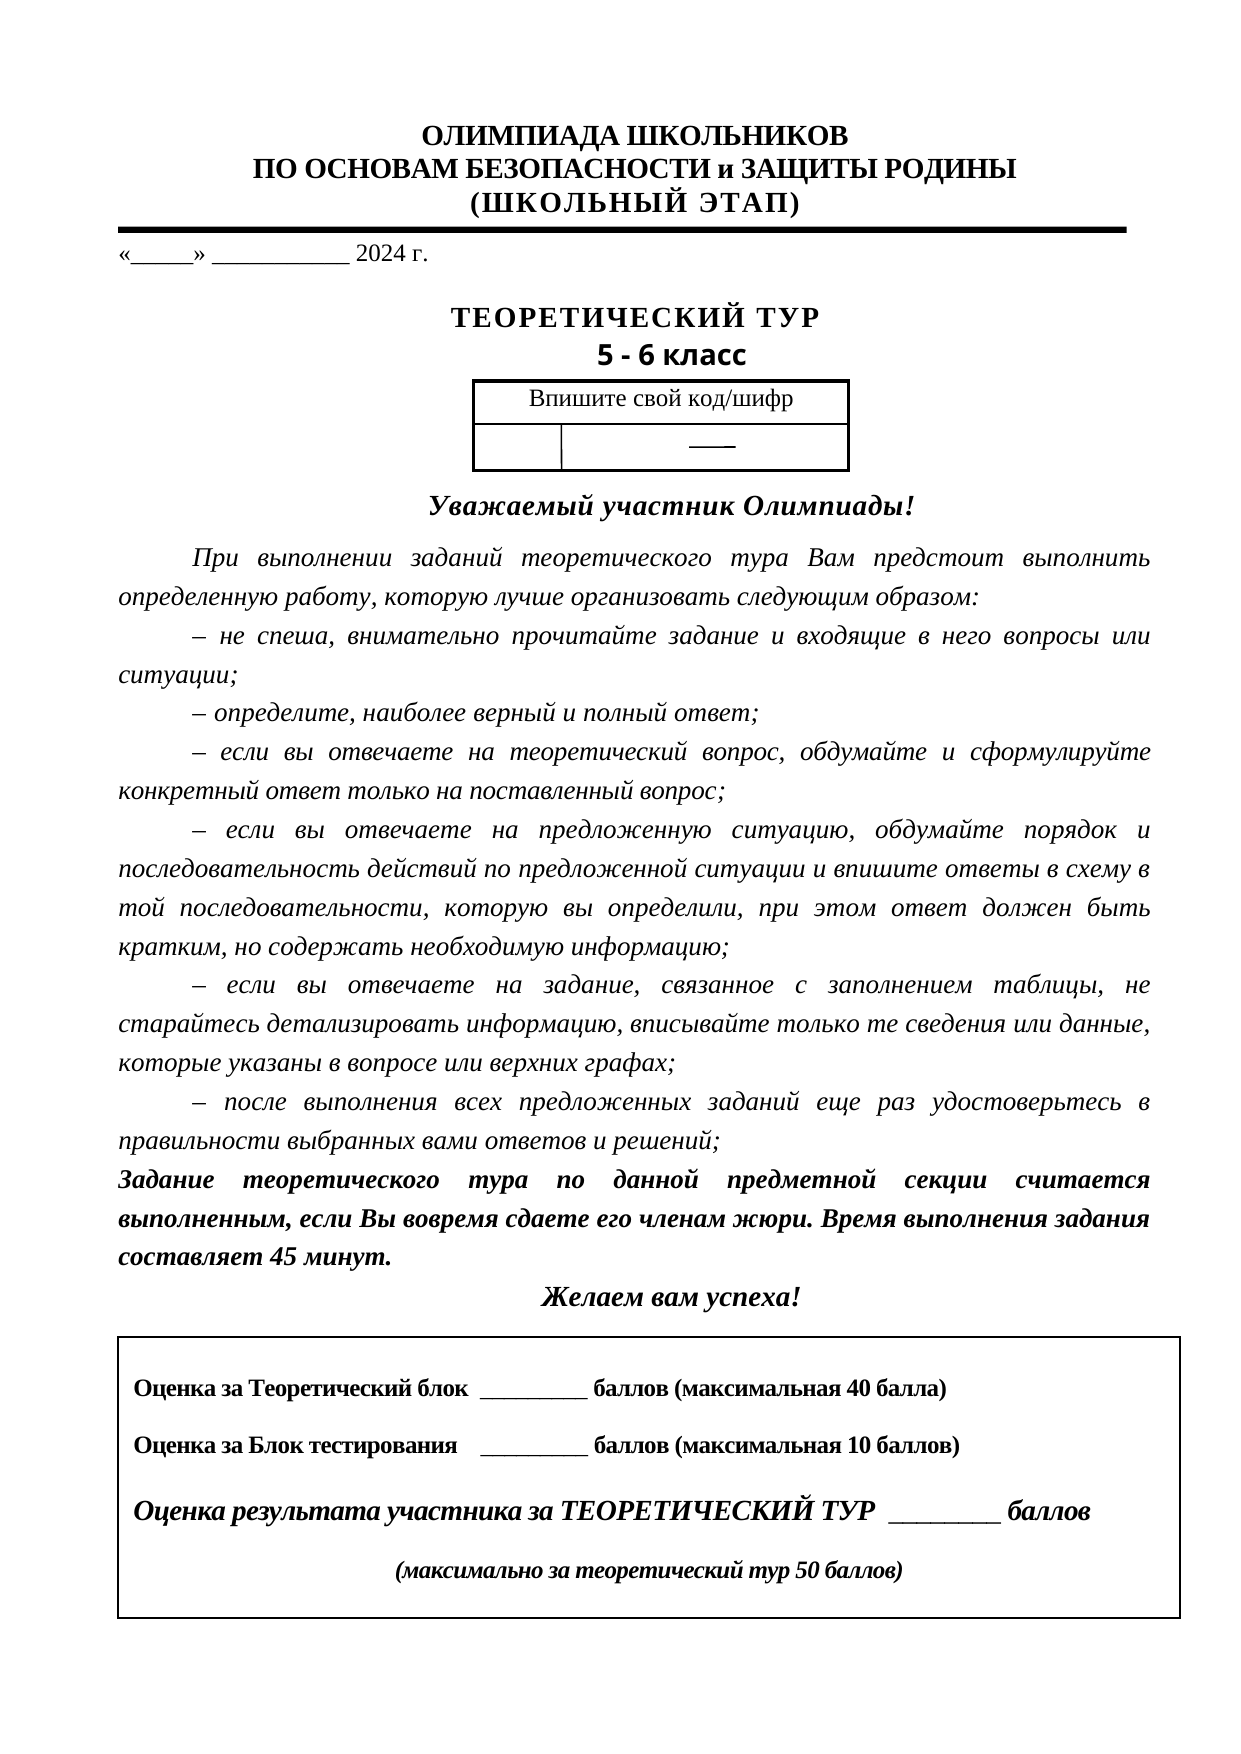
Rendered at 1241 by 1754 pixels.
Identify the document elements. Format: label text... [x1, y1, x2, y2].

text – если вы отвечаете на задание, связанное с заполнением таблицы, не старайтесь детализировать информацию, вписывайте только те сведения или данные, которые указаны в вопросе или верхних графах; [118, 968, 1152, 1077]
text – после выполнения всех предложенных заданий еще раз удостоверьтесь в правильности выбранных вами ответов и решений; [118, 1085, 1152, 1155]
text – определите, наиболее верный и полный ответ; [118, 697, 1152, 728]
text ОЛИМПИАДА ШКОЛЬНИКОВ [118, 118, 1152, 152]
text Уважаемый участник Олимпиады! [118, 488, 1152, 522]
text (ШКОЛЬНЫЙ ЭТАП) [118, 185, 1152, 219]
text Желаем вам успеха! [118, 1279, 1152, 1313]
text «_____» ___________ 2024 г. [118, 238, 1152, 267]
text При выполнении заданий теоретического тура Вам предстоит выполнить определенную работу, которую лучше организовать следующим образом: [118, 541, 1152, 611]
text – если вы отвечаете на предложенную ситуацию, обдумайте порядок и последовательность действий по предложенной ситуации и впишите ответы в схему в той последовательности, которую вы определили, при этом ответ должен быть кратким, но содержать необходимую информацию; [118, 813, 1152, 961]
text 5 - 6 класс [118, 334, 1152, 373]
text – если вы отвечаете на теоретический вопрос, обдумайте и сформулируйте конкретный ответ только на поставленный вопрос; [118, 735, 1152, 805]
text Задание теоретического тура по данной предметной секции считается выполненным, если Вы вовремя сдаете его членам жюри. Время выполнения задания составляет 45 минут. [118, 1163, 1152, 1272]
text – не спеша, внимательно прочитайте задание и входящие в него вопросы или ситуации; [118, 619, 1152, 689]
text ТЕОРЕТИЧЕСКИЙ ТУР [118, 300, 1152, 334]
text ПО ОСНОВАМ БЕЗОПАСНОСТИ и ЗАЩИТЫ РОДИНЫ [118, 152, 1152, 185]
